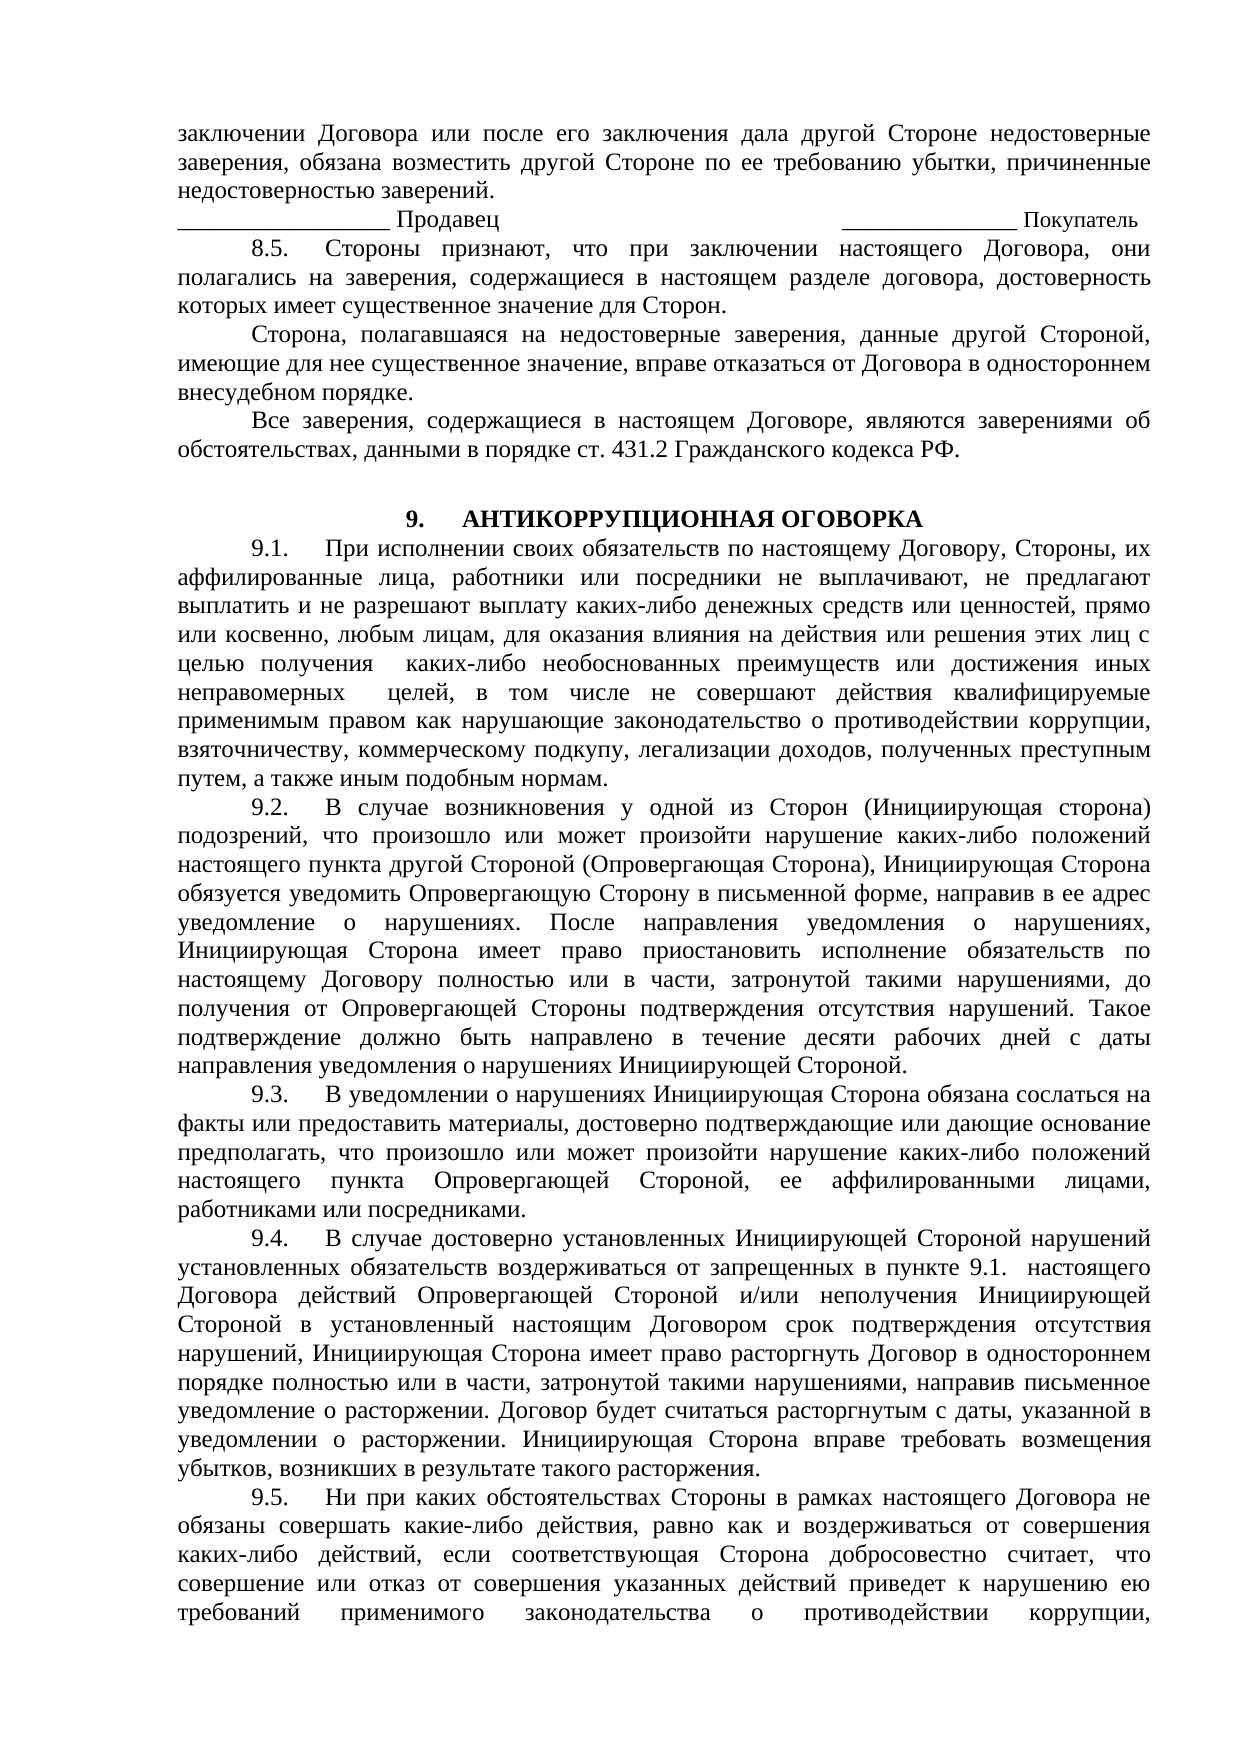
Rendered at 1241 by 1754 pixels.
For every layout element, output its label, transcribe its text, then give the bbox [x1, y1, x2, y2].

list В случае возникновения у одной из Сторон (Инициирующая сторона) подозрений, что произошло или может произойти нарушение каких-либо положений настоящего пункта другой Стороной (Опровергающая Сторона), Инициирующая Сторона обязуется уведомить Опровергающую Сторону в письменной форме, направив в ее адрес уведомление о нарушениях. После направления уведомления о нарушениях, Инициирующая Сторона имеет право приостановить исполнение обязательств по настоящему Договору полностью или в части, затронутой такими нарушениями, до получения от Опровергающей Стороны подтверждения отсутствия нарушений. Такое подтверждение должно быть направлено в течение десяти рабочих дней с даты направления уведомления о нарушениях Инициирующей Стороной. [177, 792, 1152, 1079]
list Все заверения, содержащиеся в настоящем Договоре, являются заверениями об обстоятельствах, данными в порядке ст. 431.2 Гражданского кодекса РФ. [177, 406, 1152, 463]
list При исполнении своих обязательств по настоящему Договору, Стороны, их аффилированные лица, работники или посредники не выплачивают, не предлагают выплатить и не разрешают выплату каких-либо денежных средств или ценностей, прямо или косвенно, любым лицам, для оказания влияния на действия или решения этих лиц с целью получения каких-либо необоснованных преимуществ или достижения иных неправомерных целей, в том числе не совершают действия квалифицируемые применимым правом как нарушающие законодательство о противодействии коррупции, взяточничеству, коммерческому подкупу, легализации доходов, полученных преступным путем, а также иным подобным нормам. [177, 533, 1152, 792]
list Сторона, полагавшаяся на недостоверные заверения, данные другой Стороной, имеющие для нее существенное значение, вправе отказаться от Договора в одностороннем внесудебном порядке. [177, 319, 1152, 406]
list Стороны признают, что при заключении настоящего Договора, они полагались на заверения, содержащиеся в настоящем разделе договора, достоверность которых имеет существенное значение для Сторон. [177, 233, 1152, 319]
list В случае достоверно установленных Инициирующей Стороной нарушений установленных обязательств воздерживаться от запрещенных в пункте 9.1. настоящего Договора действий Опровергающей Стороной и/или неполучения Инициирующей Стороной в установленный настоящим Договором срок подтверждения отсутствия нарушений, Инициирующая Сторона имеет право расторгнуть Договор в одностороннем порядке полностью или в части, затронутой такими нарушениями, направив письменное уведомление о расторжении. Договор будет считаться расторгнутым с даты, указанной в уведомлении о расторжении. Инициирующая Сторона вправе требовать возмещения убытков, возникших в результате такого расторжения. [177, 1223, 1152, 1482]
list В уведомлении о нарушениях Инициирующая Сторона обязана сослаться на факты или предоставить материалы, достоверно подтверждающие или дающие основание предполагать, что произошло или может произойти нарушение каких-либо положений настоящего пункта Опровергающей Стороной, ее аффилированными лицами, работниками или посредниками. [177, 1079, 1152, 1223]
list АНТИКОРРУПЦИОННАЯ ОГОВОРКА [177, 504, 1152, 533]
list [177, 1482, 1152, 1626]
list _________________ Продавец ______________ Покупатель [177, 204, 1152, 233]
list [177, 118, 1152, 204]
